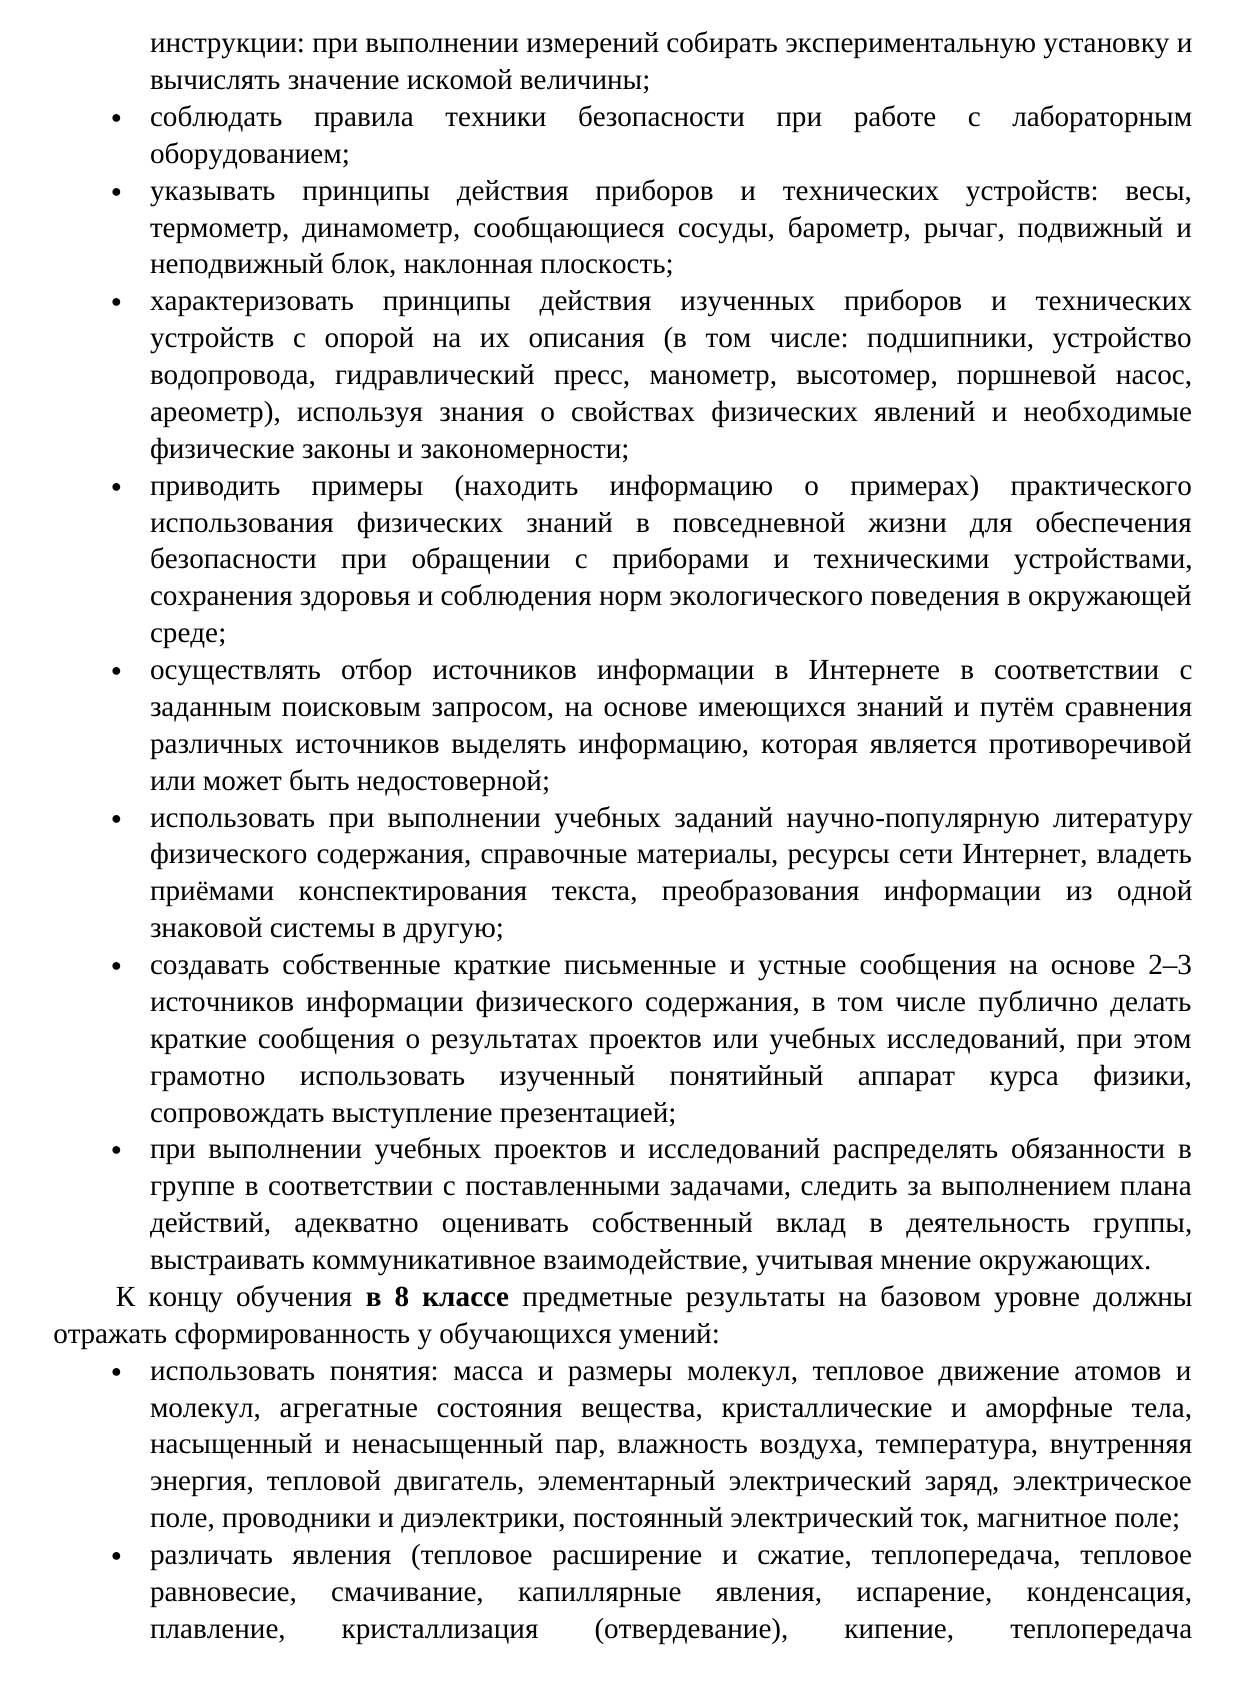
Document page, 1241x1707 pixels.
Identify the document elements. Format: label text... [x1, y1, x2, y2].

list приводить примеры (находить информацию о примерах) практического использования физических знаний в повседневной жизни для обеспечения безопасности при обращении с приборами и техническими устройствами, сохранения здоровья и соблюдения норм экологического поведения в окружающей среде; [112, 468, 1193, 649]
list характеризовать принципы действия изученных приборов и технических устройств с опорой на их описания (в том числе: подшипники, устройство водопровода, гидравлический пресс, манометр, высотомер, поршневой насос, ареометр), используя знания о свойствах физических явлений и необходимые физические законы и закономерности; [112, 283, 1193, 464]
list осуществлять отбор источников информации в Интернете в соответствии с заданным поисковым запросом, на основе имеющихся знаний и путём сравнения различных источников выделять информацию, которая является противоречивой или может быть недостоверной; [112, 652, 1193, 796]
list соблюдать правила техники безопасности при работе с лабораторным оборудованием; [112, 99, 1193, 169]
text К концу обучения в 8 классе предметные результаты на базовом уровне должны отражать сформированность у обучающихся умений: [53, 1279, 1193, 1349]
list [112, 25, 1193, 96]
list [112, 1537, 1193, 1644]
list указывать принципы действия приборов и технических устройств: весы, термометр, динамометр, сообщающиеся сосуды, барометр, рычаг, подвижный и неподвижный блок, наклонная плоскость; [112, 173, 1193, 280]
list использовать при выполнении учебных заданий научно­-популярную литературу физического содержания, справочные материалы, ресурсы сети Интернет, владеть приёмами конспектирования текста, преобразования информации из одной знаковой системы в другую; [112, 800, 1193, 944]
list использовать понятия: масса и размеры молекул, тепловое движение атомов и молекул, агрегатные состояния вещества, кристаллические и аморфные тела, насыщенный и ненасыщенный пар, влажность воздуха, температура, внутренняя энергия, тепловой двигатель, элементарный электрический заряд, электрическое поле, проводники и диэлектрики, постоянный электрический ток, магнитное поле; [112, 1353, 1193, 1534]
list создавать собственные краткие письменные и устные сообщения на основе 2–3 источников информации физического содержания, в том числе публично делать краткие сообщения о результатах проектов или учебных исследований, при этом грамотно использовать изученный понятийный аппарат курса физики, сопровождать выступление презентацией; [112, 947, 1193, 1128]
list при выполнении учебных проектов и исследований распределять обязанности в группе в соответствии с поставленными задачами, следить за выполнением плана действий, адекватно оценивать собственный вклад в деятельность группы, выстраивать коммуникативное взаимодействие, учитывая мнение окружающих. [112, 1132, 1193, 1276]
